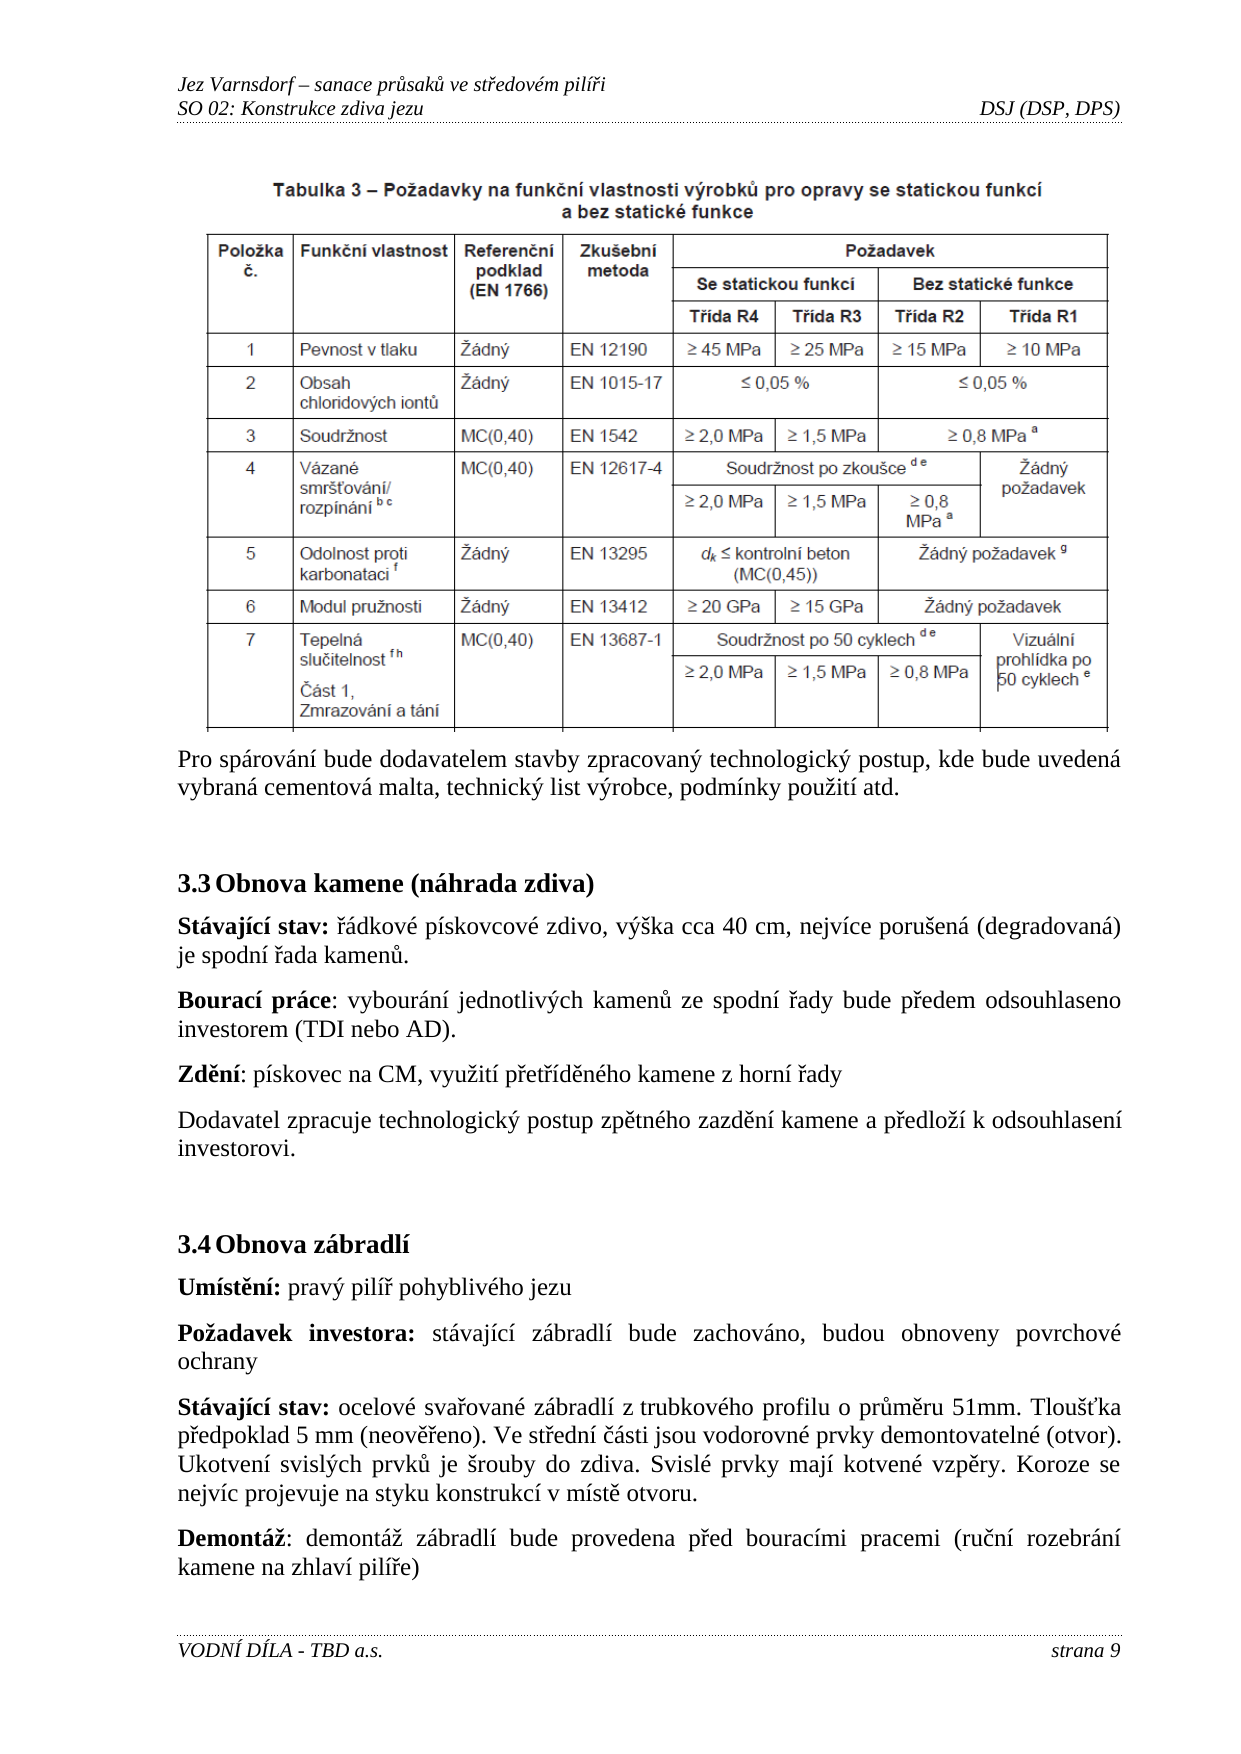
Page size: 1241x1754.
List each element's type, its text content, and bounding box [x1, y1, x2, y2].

text Požadavek investora: stávající zábradlí bude zachováno, budou obnoveny povrchové ochrany [177, 1318, 1122, 1375]
subtitle Obnova zábradlí [177, 1228, 1122, 1260]
text Bourací práce: vybourání jednotlivých kamenů ze spodní řady bude předem odsouhlaseno investorem (TDI nebo AD). [177, 985, 1122, 1043]
text Stávající stav: řádkové pískovcové zdivo, výška cca 40 cm, nejvíce porušená (degradovaná) je spodní řada kamenů. [177, 911, 1122, 968]
text Umístění: pravý pilíř pohyblivého jezu [177, 1272, 1122, 1301]
text Pro spárování bude dodavatelem stavby zpracovaný technologický postup, kde bude uvedená vybraná cementová malta, technický list výrobce, podmínky použití atd. [177, 744, 1122, 801]
text Dodavatel zpracuje technologický postup zpětného zazdění kamene a předloží k odsouhlasení investorovi. [177, 1105, 1122, 1162]
text Stávající stav: ocelové svařované zábradlí z trubkového profilu o průměru 51mm. Tloušťka předpoklad 5 mm (neověřeno). Ve střední části jsou vodorovné prvky demontovatelné (otvor). Ukotvení svislých prvků je šrouby do zdiva. Svislé prvky mají kotvené vzpěry. Koroze se nejvíc projevuje na styku konstrukcí v místě otvoru. [177, 1392, 1122, 1507]
picture [177, 162, 1123, 732]
text Zdění: pískovec na CM, využití přetříděného kamene z horní řady [177, 1059, 1122, 1088]
text Demontáž: demontáž zábradlí bude provedena před bouracími pracemi (ruční rozebrání kamene na zhlaví pilíře) [177, 1523, 1122, 1581]
subtitle Obnova kamene (náhrada zdiva) [177, 867, 1122, 898]
